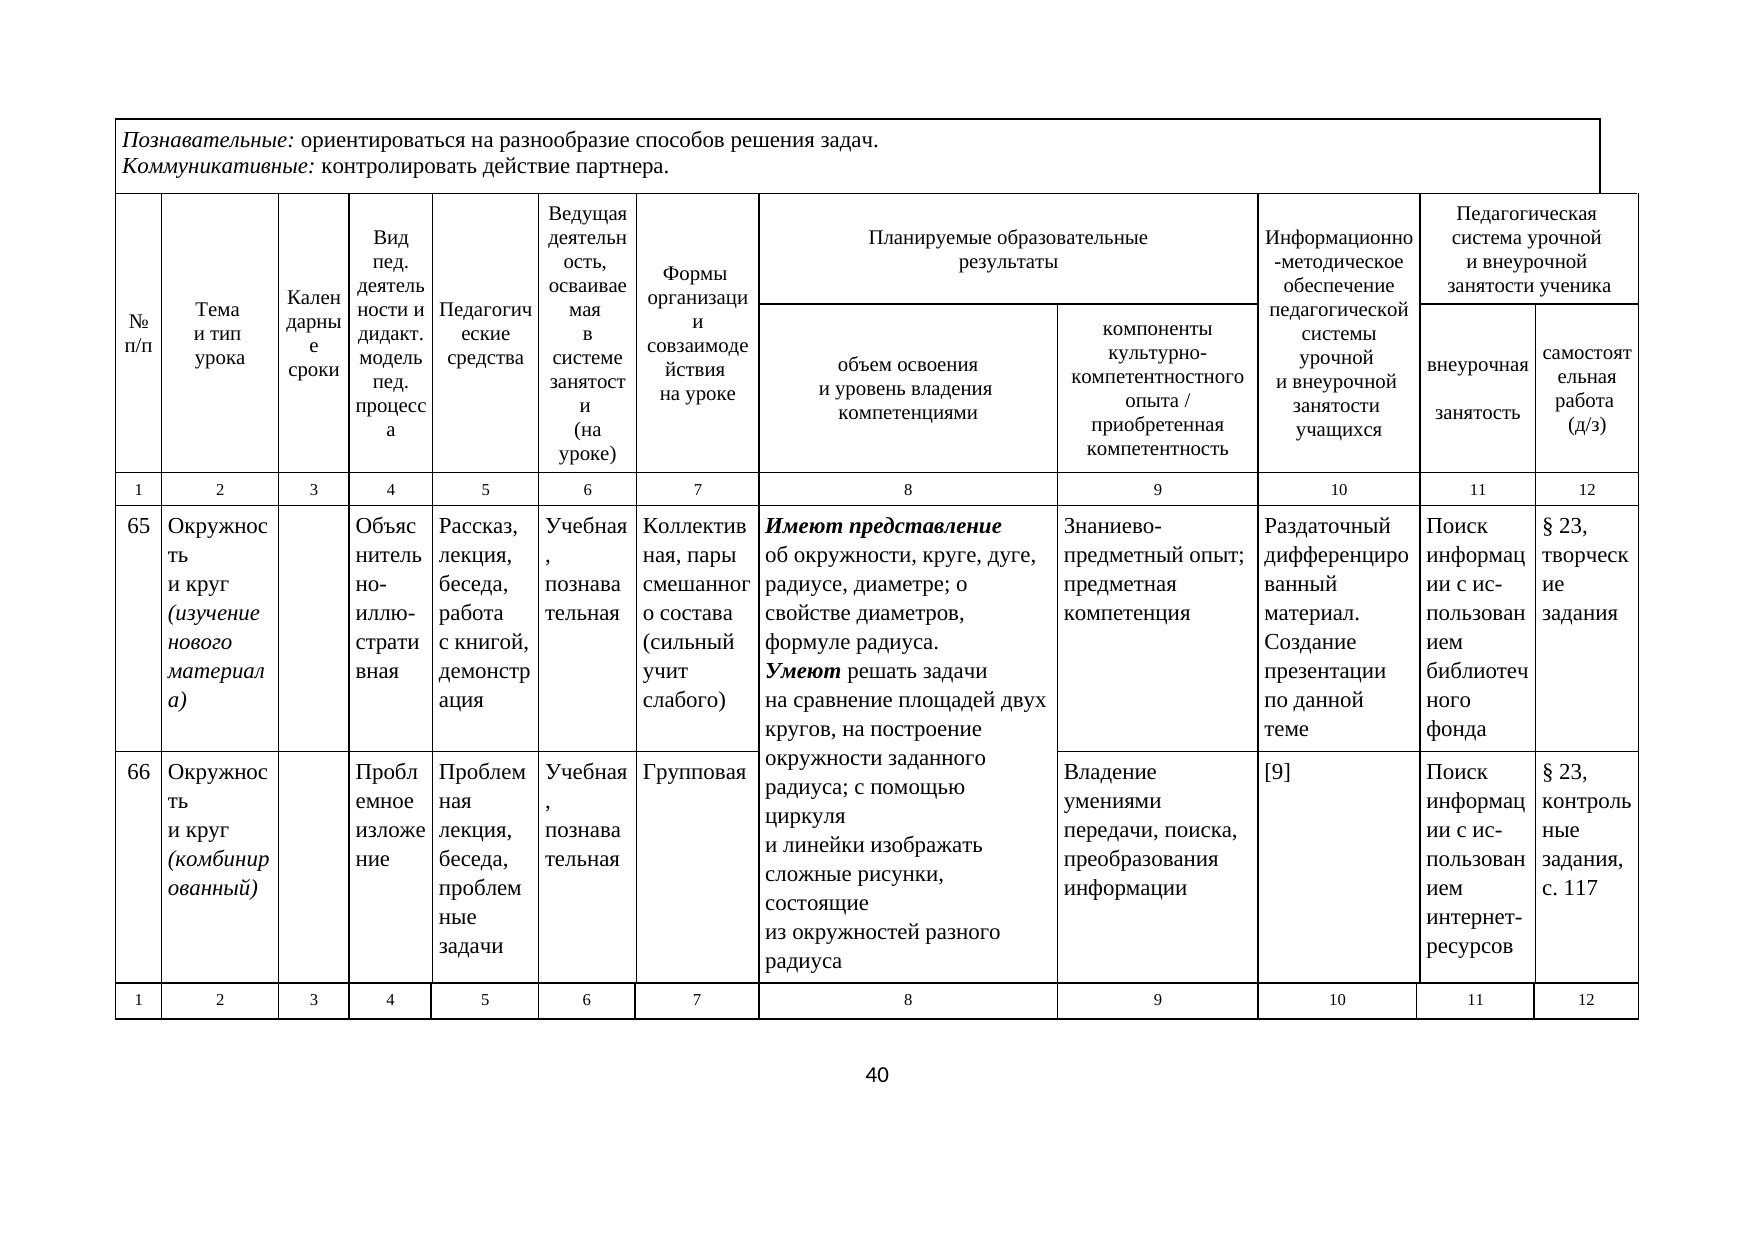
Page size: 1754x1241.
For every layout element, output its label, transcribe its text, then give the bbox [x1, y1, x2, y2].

table_cell 8 [760, 984, 1057, 1018]
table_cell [116, 120, 1599, 193]
table_cell Объяснительно-иллю- стративная [350, 506, 432, 751]
table_cell 9 [1058, 473, 1257, 505]
table_cell внеурочная занятость [1421, 305, 1535, 471]
table_cell [9] [1259, 752, 1419, 982]
table_cell Проблемная лекция, беседа, проблемные задачи [433, 752, 538, 982]
table_cell Рассказ, лекция, беседа, работа с книгой, демонстрация [433, 506, 538, 751]
table_cell Знаниево-предметный опыт; предметная компетенция [1058, 506, 1257, 751]
table_cell Окружность и круг (комбинированный) [162, 752, 278, 982]
table_cell 65 [116, 506, 161, 751]
table_cell 3 [279, 473, 348, 505]
table_cell Календарные сроки [279, 194, 348, 471]
table_cell № п/п [116, 194, 161, 471]
table_cell 12 [1536, 473, 1638, 505]
table_cell 66 [116, 752, 161, 982]
table_cell [279, 506, 348, 751]
table_cell 10 [1259, 984, 1416, 1018]
table_cell компоненты культурно-компетентностного опыта / приобретенная компетентность [1058, 305, 1257, 471]
table_cell 1 [116, 473, 161, 505]
table_cell Педагогические средства [433, 194, 538, 471]
table_cell 11 [1421, 473, 1535, 505]
table_cell 11 [1417, 984, 1533, 1018]
table_cell 10 [1259, 473, 1419, 505]
table_cell 12 [1535, 984, 1638, 1018]
table_cell 5 [433, 473, 538, 505]
table_cell объем освоения и уровень владения компетенциями [760, 305, 1057, 471]
table_cell 3 [279, 984, 348, 1018]
table_cell Ведущая деятельность, осваиваемая в системе занятости (на уроке) [539, 194, 636, 471]
table_cell [279, 752, 348, 982]
table_cell Поиск информации с ис- пользованием библиотечного фонда [1421, 506, 1535, 751]
table_cell Коллективная, пары смешанного состава (сильный учит слабого) [637, 506, 758, 751]
table_cell Проблемное изложение [350, 752, 432, 982]
table_cell Раздаточный дифференцированный материал. Создание презентации по данной теме [1259, 506, 1419, 751]
table_cell 7 [637, 473, 758, 505]
table_cell Окружность и круг (изучение нового материала) [162, 506, 278, 751]
table_cell 1 [116, 984, 161, 1018]
table_cell Вид пед. деятельности и дидакт. модель пед. процесса [350, 194, 432, 471]
table_cell 9 [1058, 984, 1257, 1018]
table_cell Педагогическая система урочной и внеурочной занятости ученика [1421, 193, 1638, 303]
table_cell § 23, творческие задания [1536, 506, 1638, 751]
table_cell 2 [162, 984, 278, 1018]
table_cell 2 [162, 473, 278, 505]
table_cell Поиск информации с ис- пользованием интернет-ресурсов [1421, 752, 1535, 982]
table_cell 5 [432, 984, 538, 1018]
table_cell Имеют представление об окружности, круге, дуге, радиусе, диаметре; о свойстве диаметров, формуле радиуса. Умеют решать задачи на сравнение площадей двух кругов, на построение окружности заданного радиуса; с помощью циркуля и линейки изображать сложные рисунки, состоящие из окружностей разного радиуса [760, 506, 1057, 982]
table_cell Планируемые образовательные результаты [760, 194, 1257, 303]
table_cell 4 [350, 473, 432, 505]
table_cell Тема и тип урока [162, 194, 278, 471]
table_cell 6 [539, 473, 636, 505]
table_cell Учебная, познавательная [539, 752, 636, 982]
table_cell Информационно-методическое обеспечение педагогической системы урочной и внеурочной занятости учащихся [1259, 194, 1419, 471]
table_cell Групповая [637, 752, 758, 982]
table_cell 7 [636, 984, 758, 1018]
table_cell Формы организации совзаимодействия на уроке [637, 194, 758, 471]
table_cell § 23, контрольные задания, с. 117 [1536, 752, 1638, 982]
table_cell 8 [760, 473, 1057, 505]
table_cell Владение умениями передачи, поиска, преобразования информации [1058, 752, 1257, 982]
table_cell самостоятельная работа (д/з) [1536, 305, 1638, 471]
table_cell Учебная, познавательная [539, 506, 636, 751]
table_cell 6 [539, 984, 634, 1018]
table_cell 4 [350, 984, 430, 1018]
